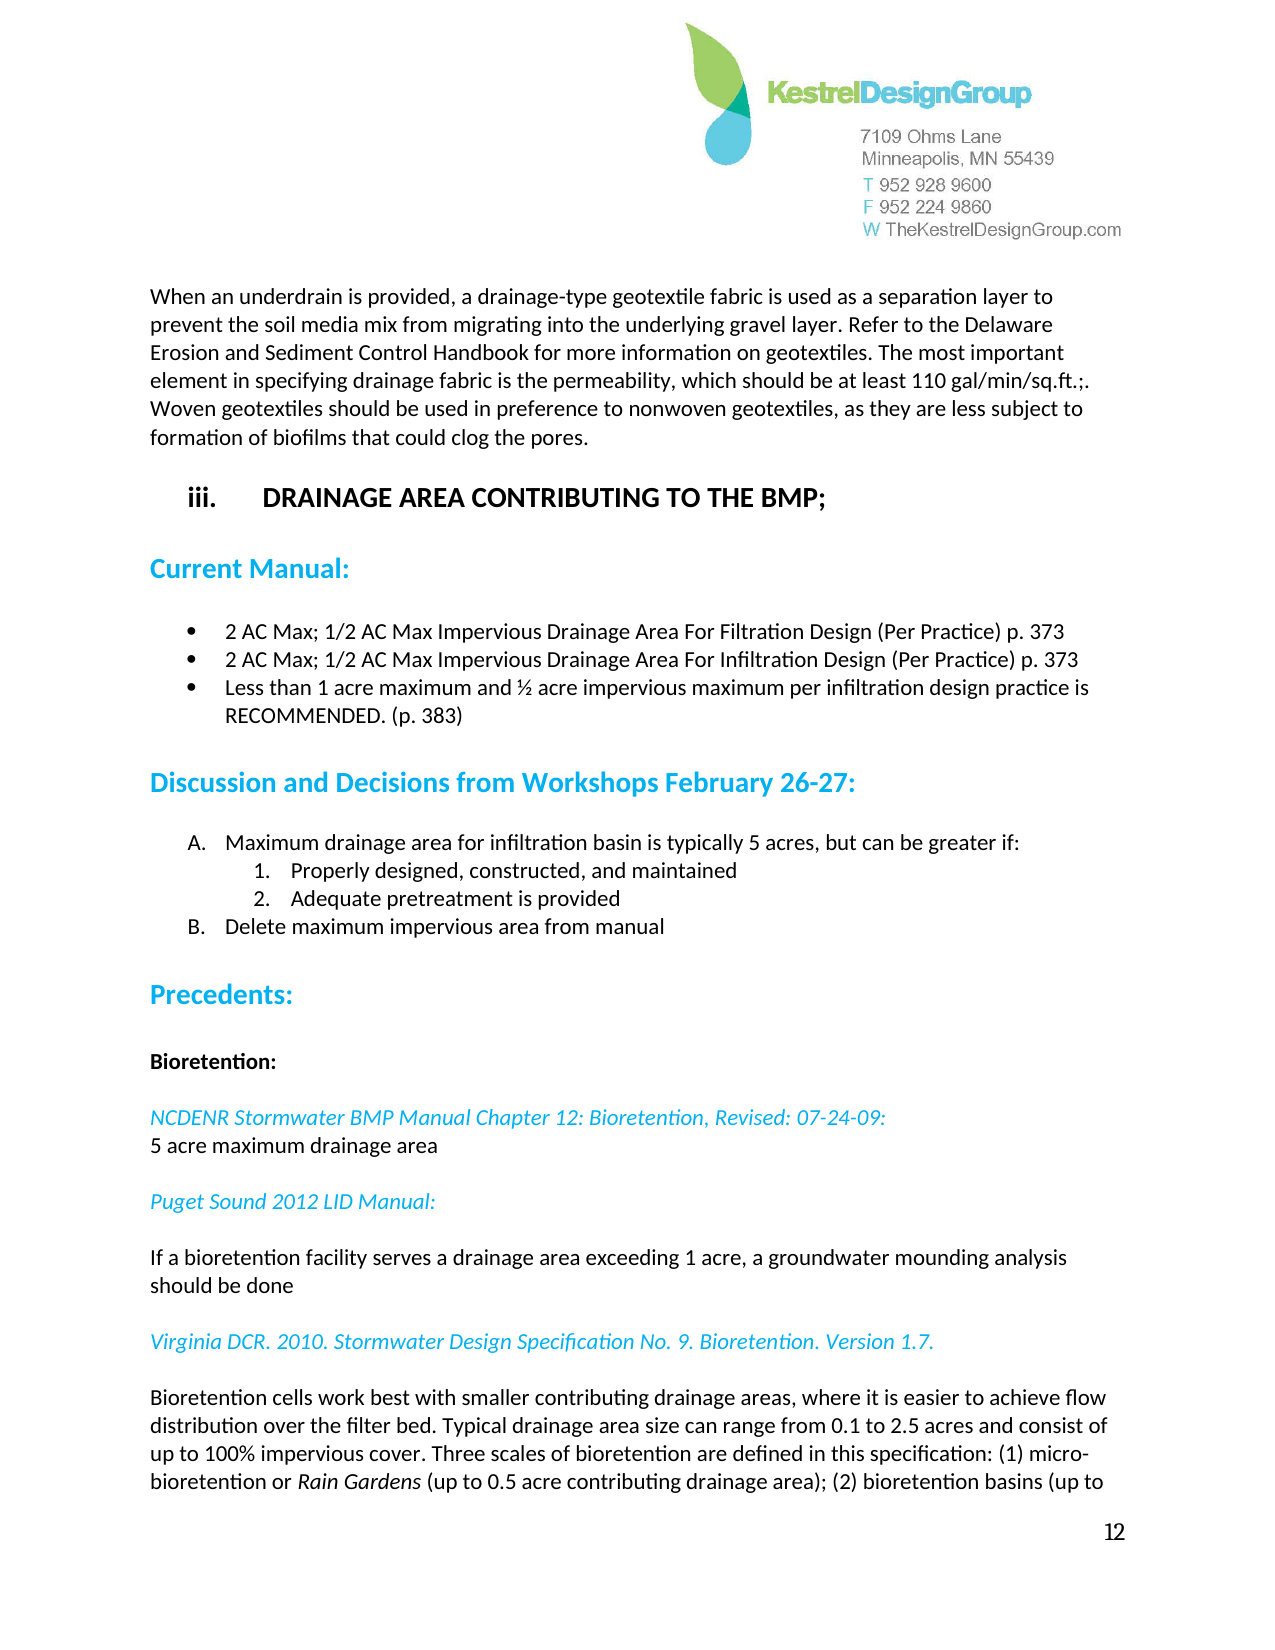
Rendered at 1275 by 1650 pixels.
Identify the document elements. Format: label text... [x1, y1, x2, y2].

text NCDENR Stormwater BMP Manual Chapter 12: Bioretention, Revised: 07-24-09: [150, 1103, 1125, 1131]
list Delete maximum impervious area from manual [187, 912, 1125, 940]
list Discussion and Decisions from Workshops February 26-27: [150, 764, 1125, 800]
text Bioretention: [150, 1047, 1125, 1075]
text If a bioretention facility serves a drainage area exceeding 1 acre, a groundwater mounding analysis should be done [150, 1243, 1125, 1299]
list 2 AC Max; 1/2 AC Max Impervious Drainage Area For Filtration Design (Per Practice) p. 373 [187, 617, 1125, 645]
list Properly designed, constructed, and maintained [253, 856, 1125, 884]
list Maximum drainage area for infiltration basin is typically 5 acres, but can be greater if: [187, 828, 1125, 856]
text Virginia DCR. 2010. Stormwater Design Specification No. 9. Bioretention. Version 1.7. [150, 1327, 1125, 1355]
text Precedents: [150, 976, 1125, 1011]
list 2 AC Max; 1/2 AC Max Impervious Drainage Area For Infiltration Design (Per Practice) p. 373 [187, 645, 1125, 673]
text When an underdrain is provided, a drainage-type geotextile fabric is used as a separation layer to prevent the soil media mix from migrating into the underlying gravel layer. Refer to the Delaware Erosion and Sediment Control Handbook for more information on geotextiles. The most important element in specifying drainage fabric is the permeability, which should be at least 110 gal/min/sq.ft.;. Woven geotextiles should be used in preference to nonwoven geotextiles, as they are less subject to formation of biofilms that could clog the pores. [150, 282, 1125, 451]
text 5 acre maximum drainage area [150, 1131, 1125, 1159]
list DRAINAGE AREA CONTRIBUTING TO THE BMP; [187, 479, 1125, 514]
list Less than 1 acre maximum and ½ acre impervious maximum per infiltration design practice is RECOMMENDED. (p. 383) [187, 673, 1125, 729]
list Adequate pretreatment is provided [253, 884, 1125, 912]
text Puget Sound 2012 LID Manual: [150, 1187, 1125, 1215]
picture [677, 15, 1130, 246]
list Current Manual: [150, 550, 1125, 586]
